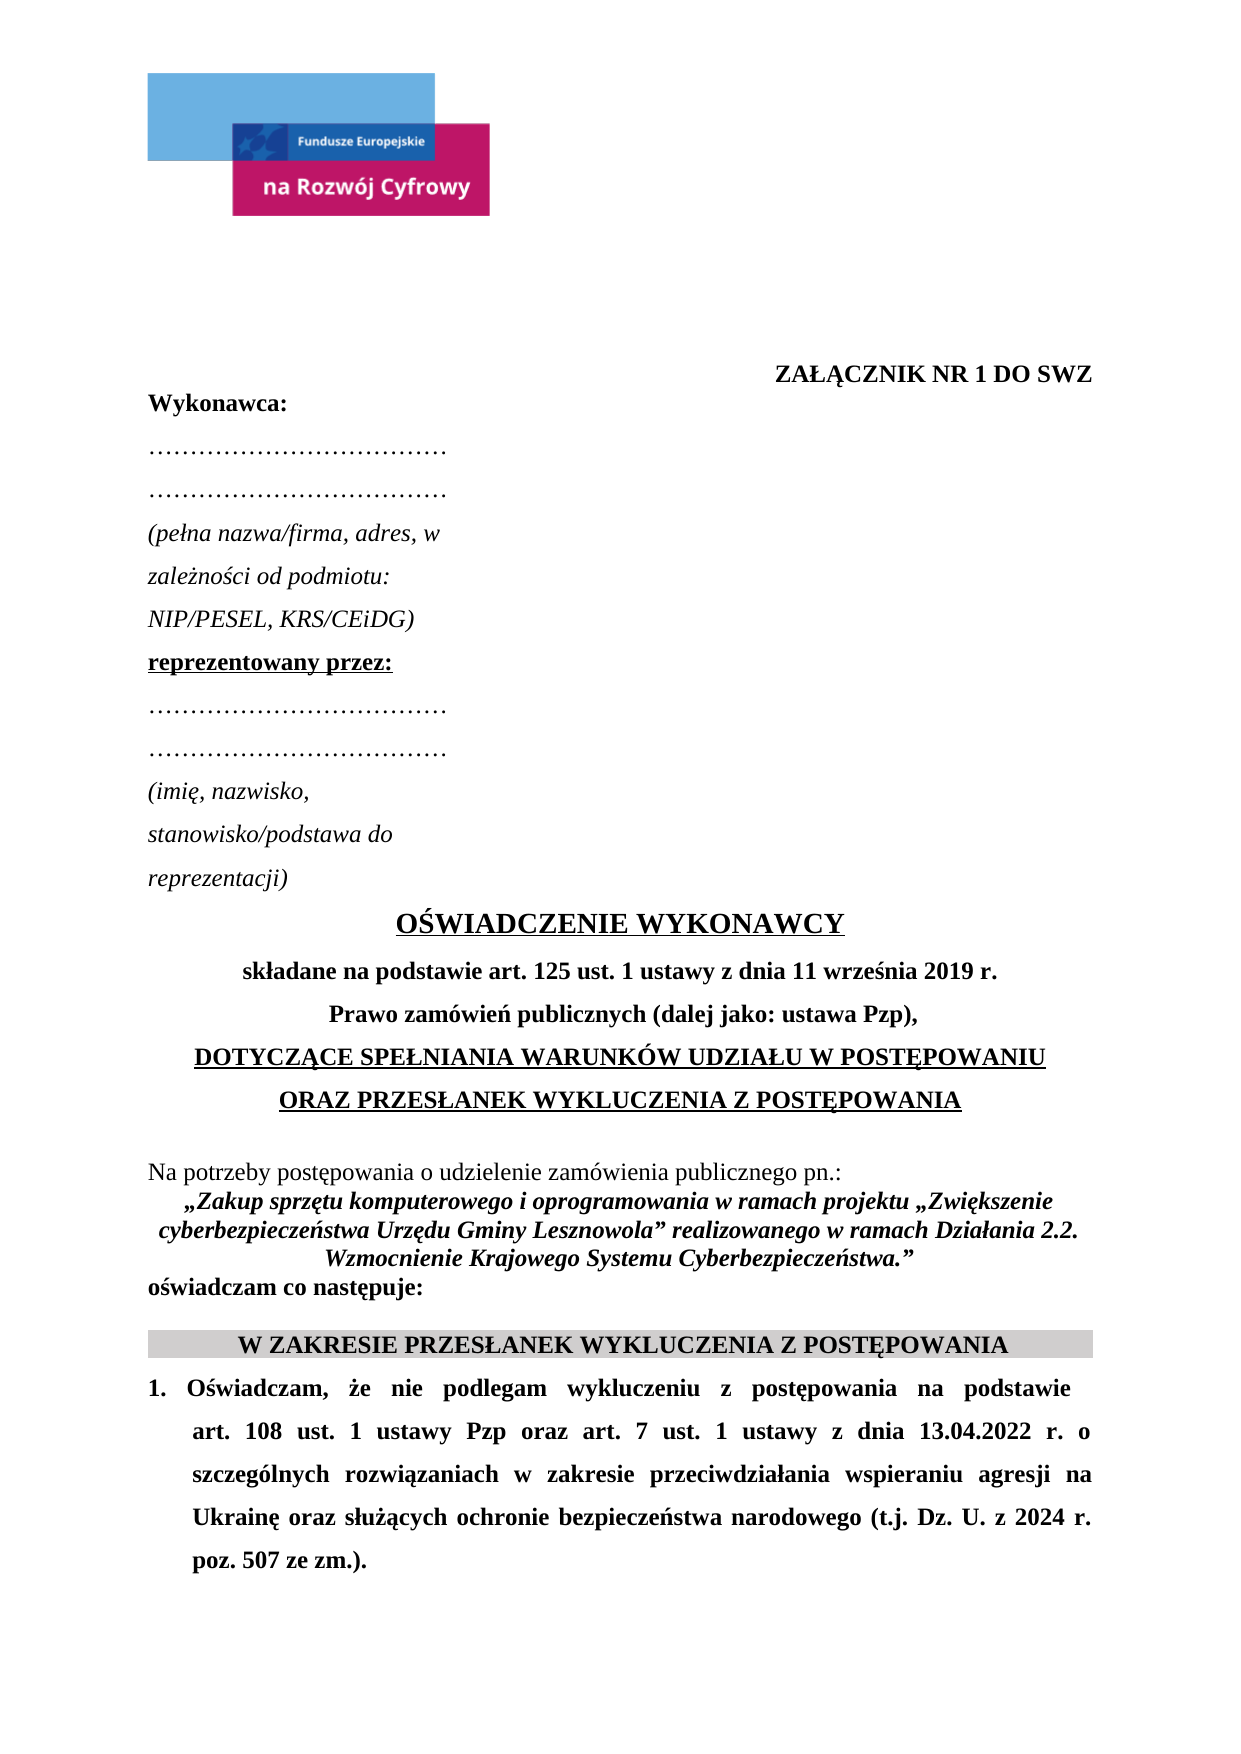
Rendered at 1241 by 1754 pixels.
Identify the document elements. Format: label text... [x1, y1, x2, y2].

text składane na podstawie art. 125 ust. 1 ustawy z dnia 11 września 2019 r. [148, 956, 1093, 985]
text W ZAKRESIE PRZESŁANEK WYKLUCZENIA Z POSTĘPOWANIA [148, 1330, 1093, 1358]
text Na potrzeby postępowania o udzielenie zamówienia publicznego pn.: [148, 1157, 1093, 1186]
text „Zakup sprzętu komputerowego i oprogramowania w ramach projektu „Zwiększenie cyberbezpieczeństwa Urzędu Gminy Lesznowola” realizowanego w ramach Działania 2.2. Wzmocnienie Krajowego Systemu Cyberbezpieczeństwa.” [148, 1186, 1093, 1272]
text Prawo zamówień publicznych (dalej jako: ustawa Pzp), [148, 999, 1093, 1028]
text oświadczam co następuje: [148, 1272, 1093, 1301]
text reprezentowany przez: [148, 647, 1093, 676]
text ……………………………………………………………… [148, 690, 472, 762]
text (imię, nazwisko, stanowisko/podstawa do reprezentacji) [148, 776, 472, 891]
text OŚWIADCZENIE WYKONAWCY [148, 906, 1093, 939]
text ……………………………………………………………… [148, 431, 472, 503]
text ZAŁĄCZNIK NR 1 DO SWZ [148, 359, 1093, 388]
picture [147, 73, 490, 216]
text ORAZ PRZESŁANEK WYKLUCZENIA Z POSTĘPOWANIA [148, 1085, 1093, 1114]
text Wykonawca: [148, 388, 1093, 417]
text (pełna nazwa/firma, adres, w zależności od podmiotu: NIP/PESEL, KRS/CEiDG) [148, 518, 472, 633]
text DOTYCZĄCE SPEŁNIANIA WARUNKÓW UDZIAŁU W POSTĘPOWANIU [148, 1042, 1093, 1071]
text 1. Oświadczam, że nie podlegam wykluczeniu z postępowania na podstawie art. 108 ust. 1 ustawy Pzp oraz art. 7 ust. 1 ustawy z dnia 13.04.2022 r. o szczególnych rozwiązaniach w zakresie przeciwdziałania wspieraniu agresji na Ukrainę oraz służących ochronie bezpieczeństwa narodowego (t.j. Dz. U. z 2024 r. poz. 507 ze zm.). [148, 1373, 1093, 1574]
